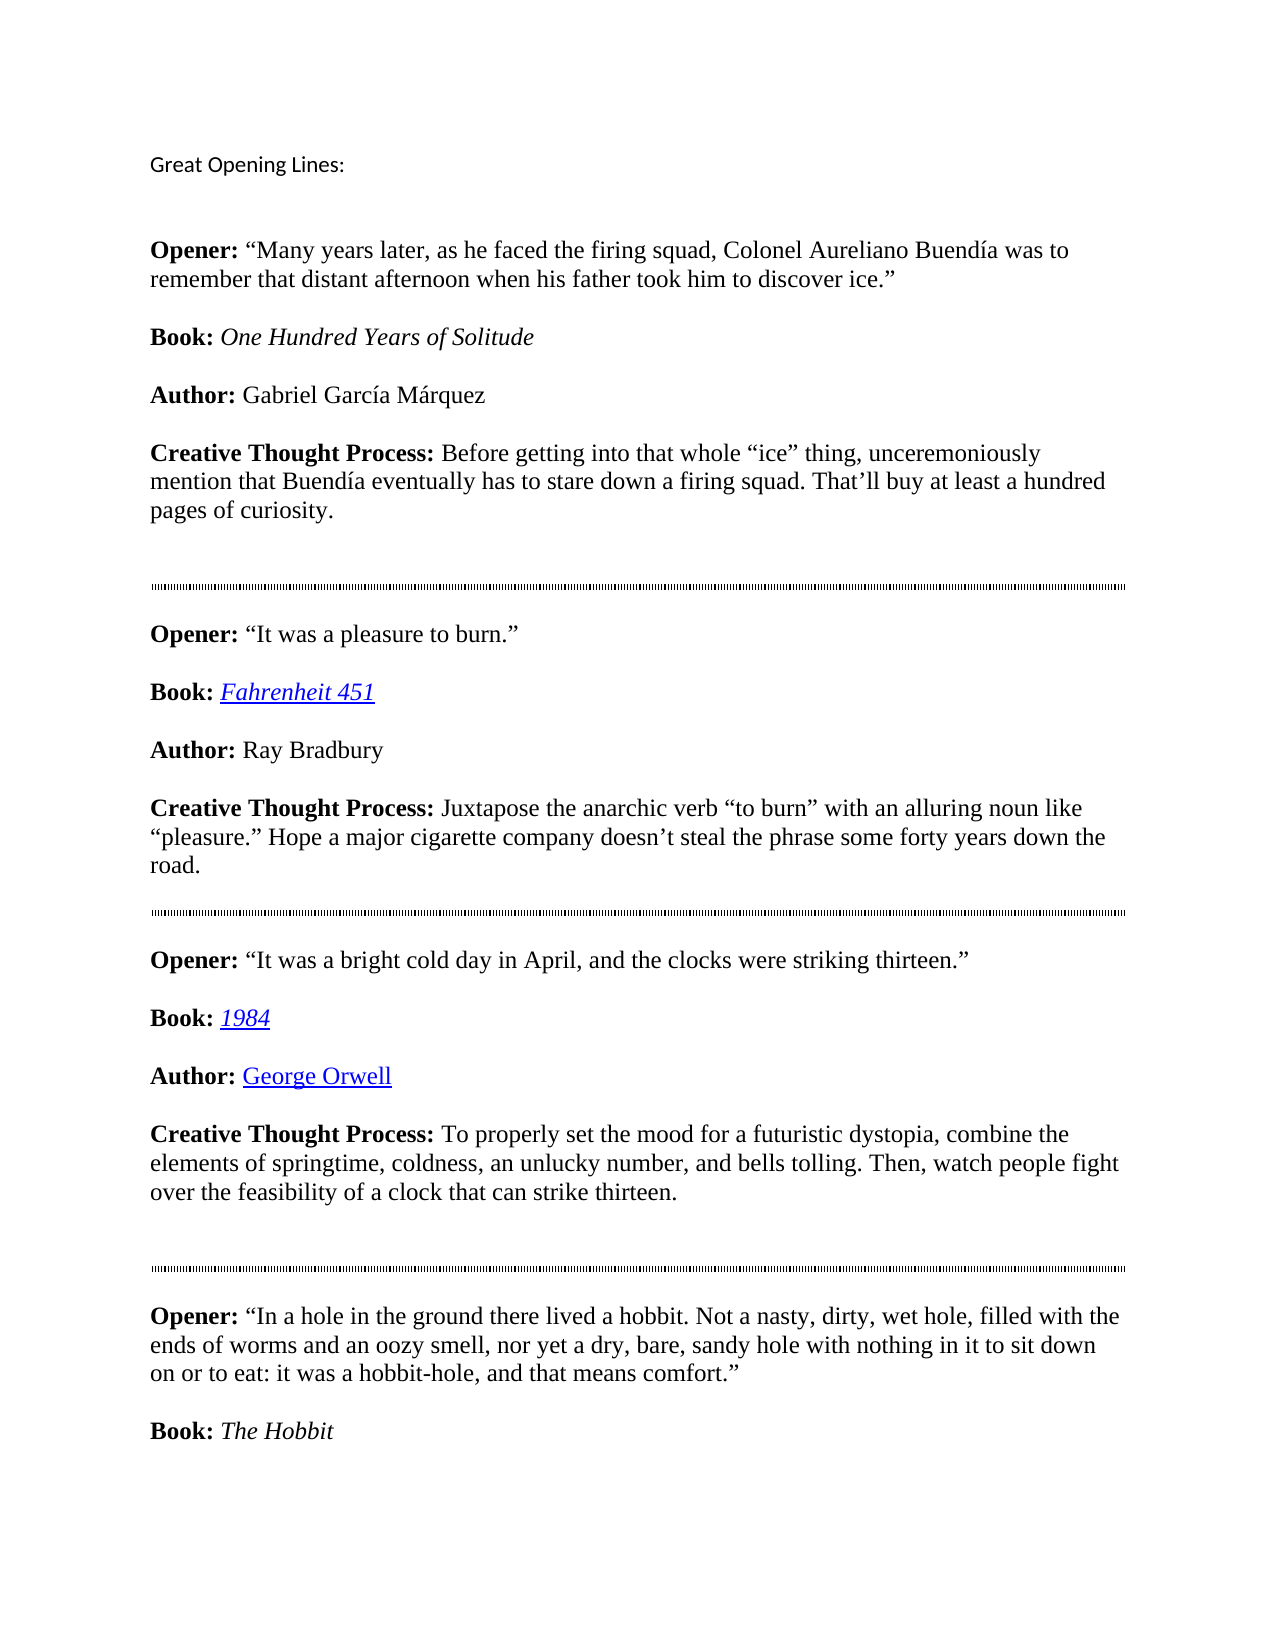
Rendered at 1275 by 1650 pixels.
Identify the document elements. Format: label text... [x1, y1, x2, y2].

text Author: Ray Bradbury [150, 735, 1125, 764]
text Opener: “In a hole in the ground there lived a hobbit. Not a nasty, dirty, wet hole, filled with the ends of worms and an oozy smell, nor yet a dry, bare, sandy hole with nothing in it to sit down on or to eat: it was a hobbit-hole, and that means comfort.” [150, 1301, 1125, 1387]
text Author: Gabriel García Márquez [150, 380, 1125, 408]
text Great Opening Lines: [150, 150, 1125, 178]
text Creative Thought Process: To properly set the mood for a futuristic dystopia, combine the elements of springtime, coldness, an unlucky number, and bells tolling. Then, watch people fight over the feasibility of a clock that can strike thirteen. [150, 1119, 1125, 1206]
text Creative Thought Process: Before getting into that whole “ice” thing, unceremoniously mention that Buendía eventually has to stare down a firing squad. That’ll buy at least a hundred pages of curiosity. [150, 438, 1125, 524]
text Opener: “Many years later, as he faced the firing squad, Colonel Aureliano Buendía was to remember that distant afternoon when his father took him to discover ice.” [150, 235, 1125, 293]
text Book: One Hundred Years of Solitude [150, 322, 1125, 351]
text Opener: “It was a bright cold day in April, and the clocks were striking thirteen.” [150, 946, 1125, 974]
text Book: Fahrenheit 451 [150, 677, 1125, 706]
text Creative Thought Process: Juxtapose the anarchic verb “to burn” with an alluring noun like “pleasure.” Hope a major cigarette company doesn’t steal the phrase some forty years down the road. [150, 793, 1125, 916]
text Book: 1984 [150, 1003, 1125, 1032]
text Author: George Orwell [150, 1061, 1125, 1090]
text Opener: “It was a pleasure to burn.” [150, 619, 1125, 648]
text Book: The Hobbit [150, 1416, 1125, 1445]
